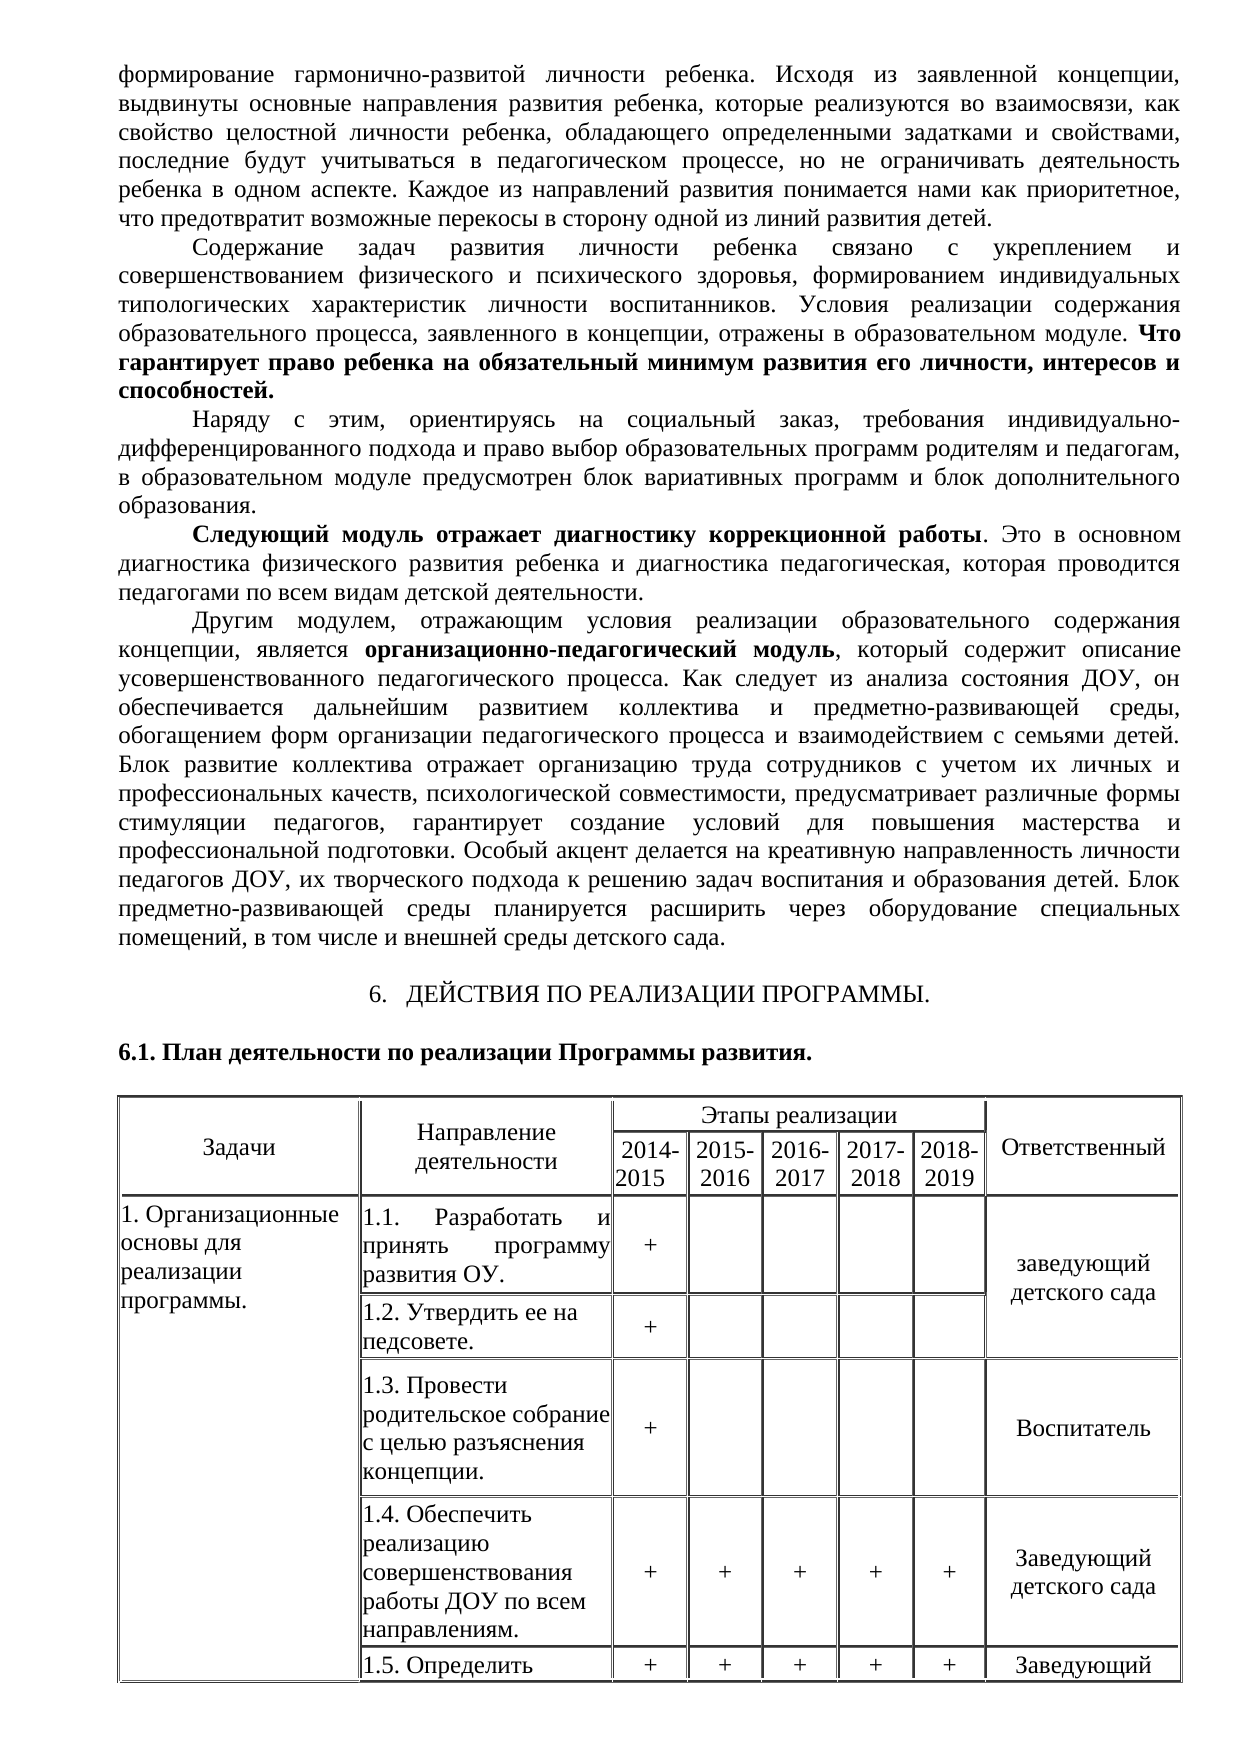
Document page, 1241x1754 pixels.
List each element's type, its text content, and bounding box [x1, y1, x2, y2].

table_cell + [915, 1360, 984, 1495]
table_header Направление деятельности [360, 1098, 613, 1194]
table_cell 2014- 2015 [614, 1133, 686, 1194]
list ДЕЙСТВИЯ ПО РЕАЛИЗАЦИИ ПРОГРАММЫ. [118, 979, 1181, 1008]
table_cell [985, 1645, 1180, 1680]
table_cell + [613, 1645, 688, 1680]
table_cell + [688, 1648, 762, 1680]
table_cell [360, 1648, 613, 1680]
table_cell + [764, 1360, 836, 1495]
table_cell 2017-2018 [840, 1133, 912, 1194]
table_cell + [764, 1197, 836, 1292]
table_cell 2018-2019 [915, 1133, 984, 1194]
table_cell + [913, 1648, 985, 1680]
table_cell 2016-2017 [764, 1133, 836, 1194]
table_cell + [840, 1498, 912, 1645]
table_cell заведующий детского сада [987, 1194, 1180, 1357]
text Наряду с этим, ориентируясь на социальный заказ, требования индивидуально-дифференцированного подхода и право выбор образовательных программ родителям и педагогам, в образовательном модуле предусмотрен блок вариативных программ и блок дополнительного образования. [118, 404, 1181, 519]
text 6.1. План деятельности по реализации Программы развития. [118, 1037, 1181, 1066]
table_cell Воспитатель [985, 1357, 1181, 1495]
table_cell 2015- 2016 [690, 1133, 761, 1194]
table_cell + [690, 1197, 761, 1292]
table_cell + [762, 1645, 838, 1680]
table_cell + [614, 1498, 686, 1645]
table_cell + [915, 1498, 984, 1645]
table_cell + [915, 1296, 984, 1357]
text Другим модулем, отражающим условия реализации образовательного содержания концепции, является организационно-педагогический модуль, который содержит описание усовершенствованного педагогического процесса. Как следует из анализа состояния ДОУ, он обеспечивается дальнейшим развитием коллектива и предметно-развивающей среды, обогащением форм организации педагогического процесса и взаимодействием с семьями детей. Блок развитие коллектива отражает организацию труда сотрудников с учетом их личных и профессиональных качеств, психологической совместимости, предусматривает различные формы стимуляции педагогов, гарантирует создание условий для повышения мастерства и профессиональной подготовки. Особый акцент делается на креативную направленность личности педагогов ДОУ, их творческого подхода к решению задач воспитания и образования детей. Блок предметно-развивающей среды планируется расширить через оборудование специальных помещений, в том числе и внешней среды детского сада. [118, 605, 1181, 950]
table_header Ответственный [985, 1098, 1180, 1194]
table_cell + [915, 1197, 984, 1292]
table_cell 1.4. Обеспечить реализацию совершенствования работы ДОУ по всем направлениям. [362, 1498, 611, 1645]
table_header Этапы реализации [613, 1098, 985, 1130]
table_cell + [764, 1296, 836, 1357]
table_cell + [614, 1197, 686, 1292]
text Следующий модуль отражает диагностику коррекционной работы. Это в основном диагностика физического развития ребенка и диагностика педагогическая, которая проводится педагогами по всем видам детской деятельности. [118, 519, 1181, 605]
table_cell 1.1. Разработать и принять программу развития ОУ. [362, 1197, 611, 1292]
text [118, 59, 1181, 232]
text Содержание задач развития личности ребенка связано с укреплением и совершенствованием физического и психического здоровья, формированием индивидуальных типологических характеристик личности воспитанников. Условия реализации содержания образовательного процесса, заявленного в концепции, отражены в образовательном модуле. Что гарантирует право ребенка на обязательный минимум развития его личности, интересов и способностей. [118, 232, 1181, 404]
table_cell + [840, 1296, 912, 1357]
table_cell 1. Организационные основы для реализации программы. [120, 1194, 360, 1680]
table_cell 1.2. Утвердить ее на педсовете. [362, 1296, 611, 1357]
table_cell + [840, 1197, 912, 1292]
table_cell + [614, 1360, 686, 1495]
table_cell + [840, 1360, 912, 1495]
table_cell + [690, 1360, 761, 1495]
table_cell + [614, 1296, 686, 1357]
table_cell + [690, 1296, 761, 1357]
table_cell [985, 1495, 1181, 1645]
table_cell + [838, 1648, 913, 1680]
table_cell + [764, 1498, 836, 1645]
table_cell 1.3. Провести родительское собрание с целью разъяснения концепции. [362, 1360, 611, 1495]
table_cell + [690, 1498, 761, 1645]
table_header Задачи [120, 1097, 360, 1194]
